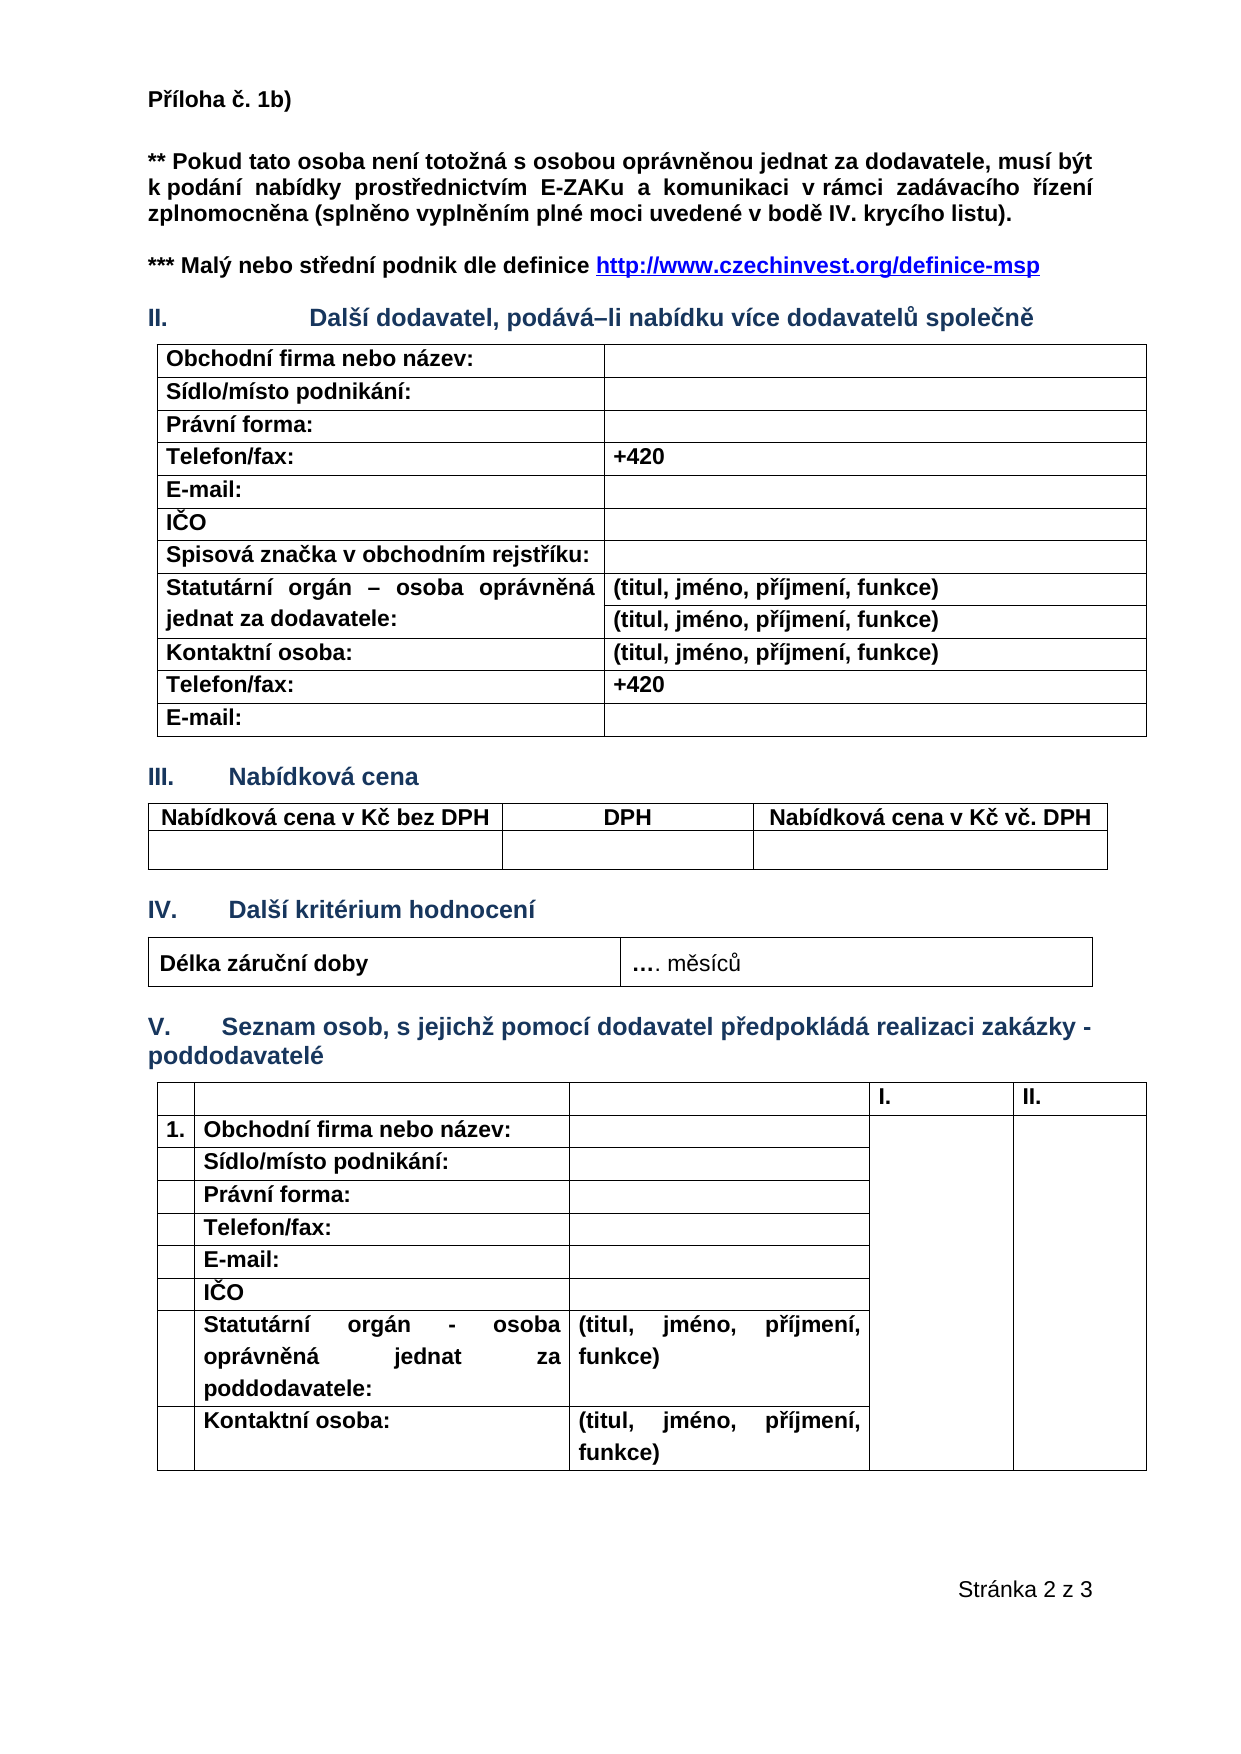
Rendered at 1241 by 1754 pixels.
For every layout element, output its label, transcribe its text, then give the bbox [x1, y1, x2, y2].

table_cell Kontaktní osoba: [158, 639, 604, 670]
table_cell [570, 1246, 869, 1278]
table_cell +420 [605, 443, 1146, 475]
table_cell [158, 1246, 194, 1278]
table_header …. měsíců [621, 938, 1092, 986]
table_cell [158, 1181, 194, 1212]
table_cell [605, 378, 1146, 409]
table_cell [149, 831, 502, 869]
table_header [570, 1083, 869, 1115]
table_header Nabídková cena v Kč vč. DPH [754, 804, 1107, 830]
table_cell IČO [195, 1279, 569, 1310]
table_cell [870, 1116, 1013, 1470]
table_header II. [1014, 1083, 1146, 1115]
table_cell Statutární orgán - osoba oprávněná jednat za poddodavatele: [195, 1311, 569, 1406]
table_cell (titul, jméno, příjmení, funkce) [605, 639, 1146, 670]
table_header [195, 1083, 569, 1115]
table_cell [605, 476, 1146, 507]
table_cell Právní forma: [158, 411, 604, 442]
table_cell [158, 1407, 194, 1470]
subtitle Další dodavatel, podává–li nabídku více dodavatelů společně [148, 303, 1093, 332]
table_cell [605, 509, 1146, 540]
table_cell Právní forma: [195, 1181, 569, 1212]
table_cell [754, 831, 1107, 869]
table_cell E-mail: [195, 1246, 569, 1278]
table_cell [158, 1279, 194, 1310]
table_cell [158, 1214, 194, 1245]
table_cell E-mail: [158, 704, 604, 736]
table_cell Telefon/fax: [158, 671, 604, 703]
table_cell Telefon/fax: [158, 443, 604, 475]
table_header Obchodní firma nebo název: [158, 345, 604, 377]
table_cell [570, 1181, 869, 1212]
table_cell [570, 1279, 869, 1310]
subtitle Nabídková cena [148, 762, 1093, 790]
table_cell Sídlo/místo podnikání: [195, 1148, 569, 1180]
table_cell +420 [605, 671, 1146, 703]
table_cell [158, 1148, 194, 1180]
table_cell [1014, 1116, 1146, 1470]
table_cell Telefon/fax: [195, 1214, 569, 1245]
table_cell (titul, jméno, příjmení, funkce) [605, 606, 1146, 638]
table_header Nabídková cena v Kč bez DPH [149, 804, 502, 830]
table_cell Kontaktní osoba: [195, 1407, 569, 1470]
table_header [605, 345, 1146, 377]
table_cell [570, 1116, 869, 1147]
table_cell [570, 1148, 869, 1180]
table_cell Spisová značka v obchodním rejstříku: [158, 541, 604, 573]
table_cell (titul, jméno, příjmení, funkce) [570, 1311, 869, 1406]
subtitle Další kritérium hodnocení [148, 895, 1093, 924]
table_header I. [870, 1083, 1013, 1115]
table_cell 1. [158, 1116, 194, 1147]
table_cell [503, 831, 753, 869]
table_cell [158, 1311, 194, 1406]
table_cell [605, 541, 1146, 573]
table_header Délka záruční doby [149, 938, 620, 986]
text *** Malý nebo střední podnik dle definice http://www.czechinvest.org/definice-msp [148, 252, 1093, 278]
table_cell [605, 704, 1146, 736]
table_cell IČO [158, 509, 604, 540]
table_cell Statutární orgán – osoba oprávněná jednat za dodavatele: [158, 574, 604, 638]
table_header [158, 1083, 194, 1115]
table_header DPH [503, 804, 753, 830]
table_cell Sídlo/místo podnikání: [158, 378, 604, 409]
subtitle Seznam osob, s jejichž pomocí dodavatel předpokládá realizaci zakázky - poddodavatelé [148, 1012, 1093, 1069]
table_cell Obchodní firma nebo název: [195, 1116, 569, 1147]
text ** Pokud tato osoba není totožná s osobou oprávněnou jednat za dodavatele, musí být k podání nabídky prostřednictvím E-ZAKu a komunikaci v rámci zadávacího řízení zplnomocněna (splněno vyplněním plné moci uvedené v bodě IV. krycího listu). [148, 148, 1093, 227]
table_cell [570, 1214, 869, 1245]
table_cell E-mail: [158, 476, 604, 507]
table_cell [605, 411, 1146, 442]
table_cell (titul, jméno, příjmení, funkce) [570, 1407, 869, 1470]
table_cell (titul, jméno, příjmení, funkce) [605, 574, 1146, 605]
